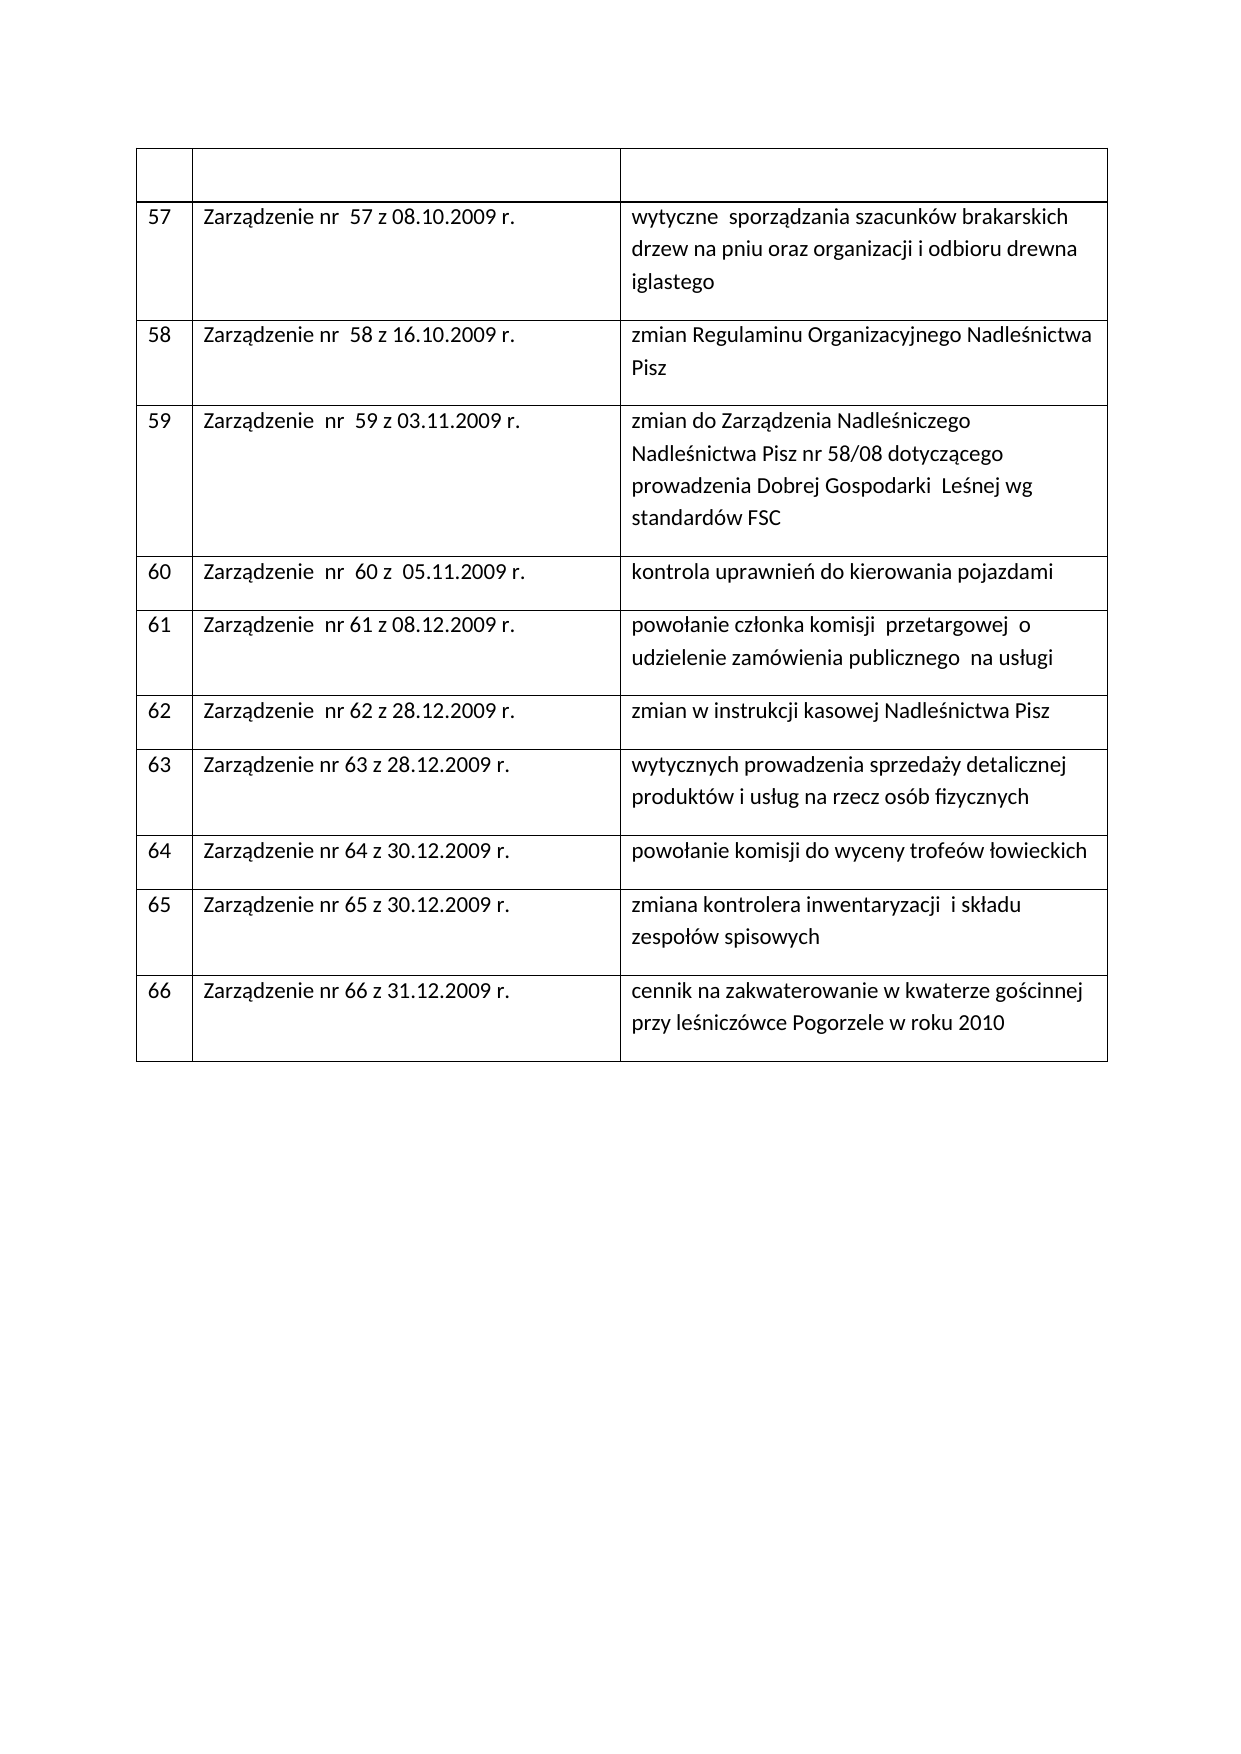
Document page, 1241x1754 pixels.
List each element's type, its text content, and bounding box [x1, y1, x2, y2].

table_cell Zarządzenie nr 57 z 08.10.2009 r. [193, 203, 620, 319]
table_cell 66 [137, 976, 192, 1061]
table_cell 57 [137, 203, 192, 319]
table_cell cennik na zakwaterowanie w kwaterze gościnnej przy leśniczówce Pogorzele w roku 2010 [621, 976, 1107, 1061]
table_cell Zarządzenie nr 64 z 30.12.2009 r. [193, 836, 620, 889]
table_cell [621, 149, 1107, 201]
table_cell 61 [137, 611, 192, 695]
table_cell powołanie komisji do wyceny trofeów łowieckich [621, 836, 1107, 889]
table_cell powołanie członka komisji przetargowej o udzielenie zamówienia publicznego na usługi [621, 611, 1107, 695]
table_cell Zarządzenie nr 66 z 31.12.2009 r. [193, 976, 620, 1061]
table_cell 59 [137, 406, 192, 556]
table_cell zmian Regulaminu Organizacyjnego Nadleśnictwa Pisz [621, 321, 1107, 405]
table_cell 65 [137, 890, 192, 975]
table_cell 62 [137, 696, 192, 749]
table_cell 60 [137, 557, 192, 609]
table_cell Zarządzenie nr 63 z 28.12.2009 r. [193, 750, 620, 835]
table_cell Zarządzenie nr 59 z 03.11.2009 r. [193, 406, 620, 556]
table_cell zmian w instrukcji kasowej Nadleśnictwa Pisz [621, 696, 1107, 749]
table_cell wytycznych prowadzenia sprzedaży detalicznej produktów i usług na rzecz osób fizycznych [621, 750, 1107, 835]
table_cell 64 [137, 836, 192, 889]
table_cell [193, 149, 620, 201]
table_cell Zarządzenie nr 65 z 30.12.2009 r. [193, 890, 620, 975]
table_cell 63 [137, 750, 192, 835]
table_cell zmiana kontrolera inwentaryzacji i składu zespołów spisowych [621, 890, 1107, 975]
table_cell Zarządzenie nr 60 z 05.11.2009 r. [193, 557, 620, 609]
table_cell wytyczne sporządzania szacunków brakarskich drzew na pniu oraz organizacji i odbioru drewna iglastego [621, 203, 1107, 319]
table_cell Zarządzenie nr 58 z 16.10.2009 r. [193, 321, 620, 405]
table_cell Zarządzenie nr 61 z 08.12.2009 r. [193, 611, 620, 695]
table_cell Zarządzenie nr 62 z 28.12.2009 r. [193, 696, 620, 749]
table_cell kontrola uprawnień do kierowania pojazdami [621, 557, 1107, 609]
table_cell 56 [137, 149, 192, 201]
table_cell 58 [137, 321, 192, 405]
table_cell zmian do Zarządzenia Nadleśniczego Nadleśnictwa Pisz nr 58/08 dotyczącego prowadzenia Dobrej Gospodarki Leśnej wg standardów FSC [621, 406, 1107, 556]
